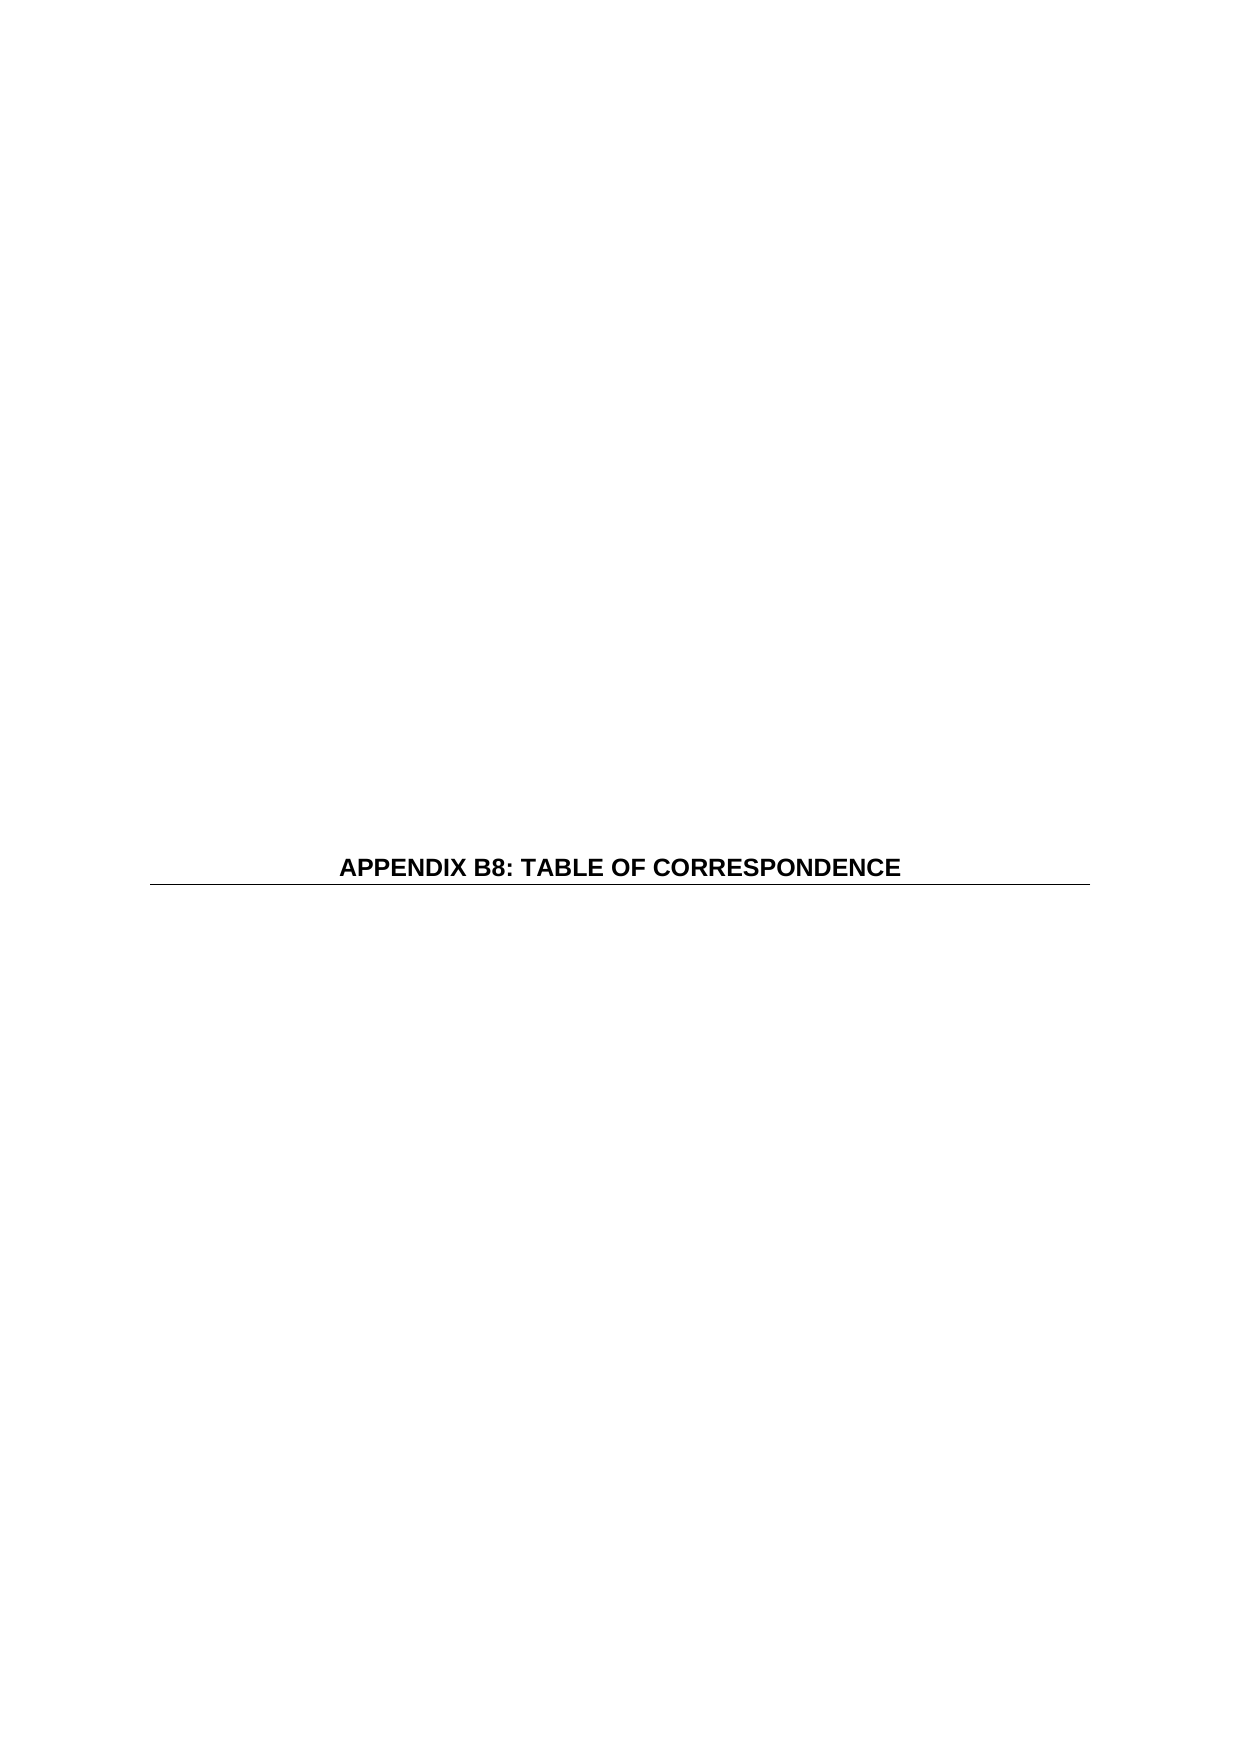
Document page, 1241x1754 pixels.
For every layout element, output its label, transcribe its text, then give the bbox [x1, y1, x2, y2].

text APPENDIX B8: TABLE OF CORRESPONDENCE [150, 853, 1090, 884]
